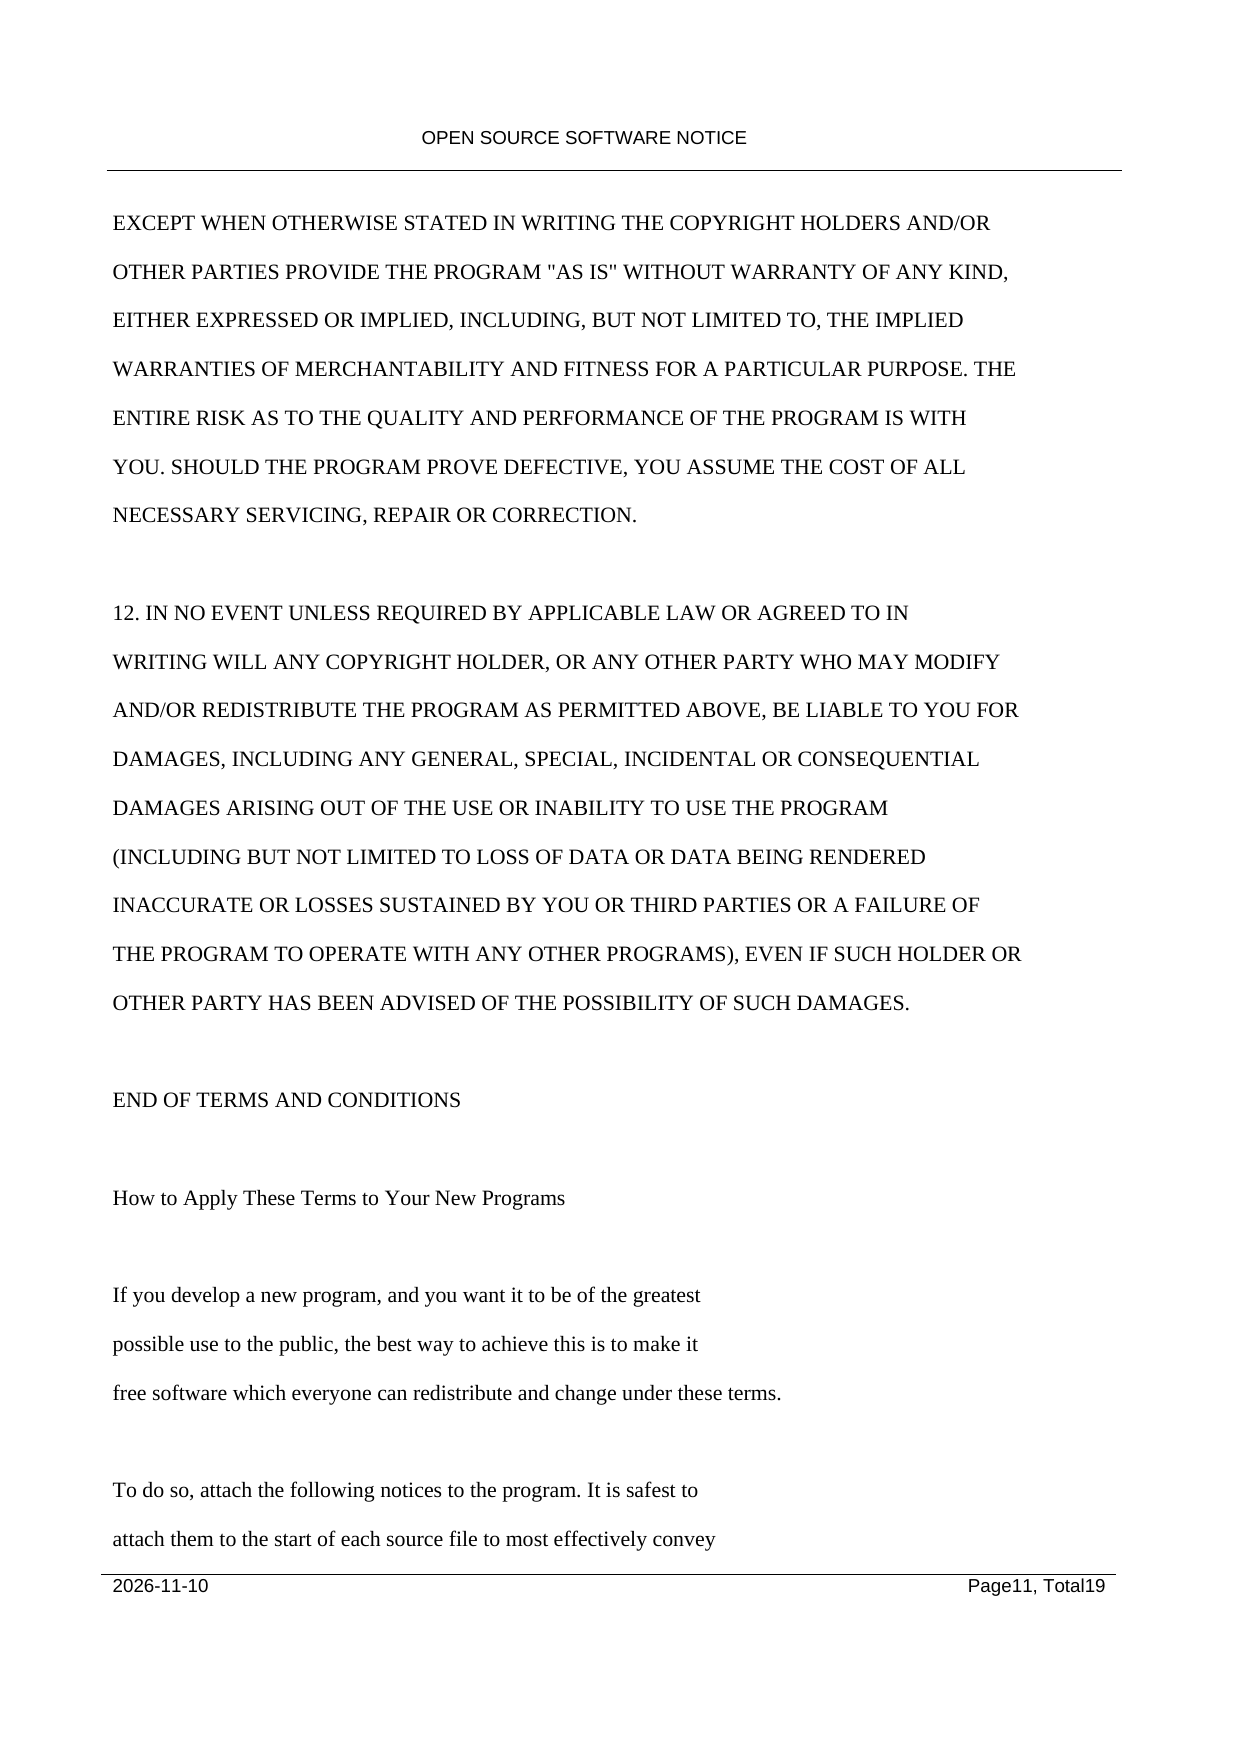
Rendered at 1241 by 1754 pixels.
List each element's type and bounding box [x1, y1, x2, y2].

text [112, 206, 1128, 1555]
